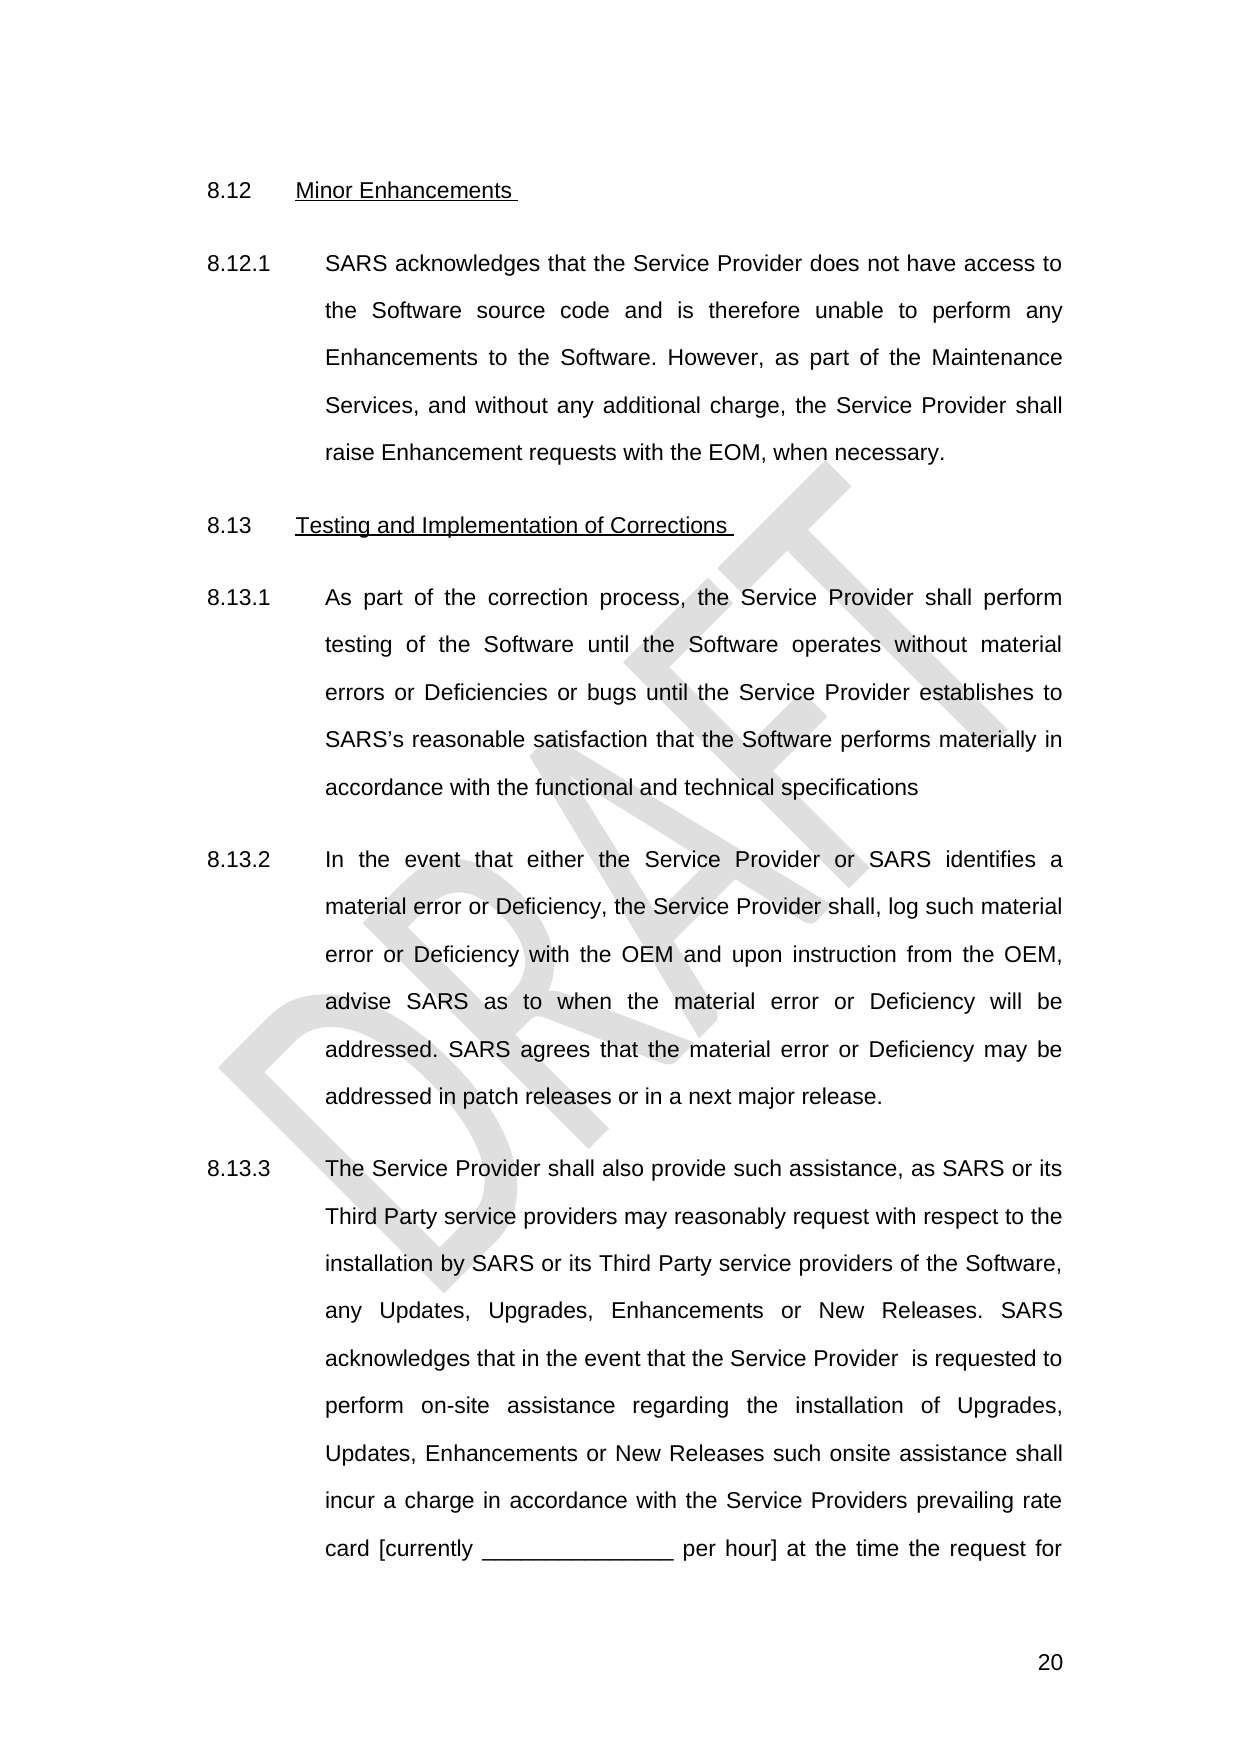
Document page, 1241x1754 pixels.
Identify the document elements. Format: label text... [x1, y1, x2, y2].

text Minor Enhancements [207, 177, 1063, 203]
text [207, 1155, 1063, 1561]
text In the event that either the Service Provider or SARS identifies a material error or Deficiency, the Service Provider shall, log such material error or Deficiency with the OEM and upon instruction from the OEM, advise SARS as to when the material error or Deficiency will be addressed. SARS agrees that the material error or Deficiency may be addressed in patch releases or in a next major release. [207, 846, 1063, 1109]
text Testing and Implementation of Corrections [207, 512, 1063, 538]
text SARS acknowledges that the Service Provider does not have access to the Software source code and is therefore unable to perform any Enhancements to the Software. However, as part of the Maintenance Services, and without any additional charge, the Service Provider shall raise Enhancement requests with the EOM, when necessary. [207, 249, 1063, 466]
text As part of the correction process, the Service Provider shall perform testing of the Software until the Software operates without material errors or Deficiencies or bugs until the Service Provider establishes to SARS’s reasonable satisfaction that the Software performs materially in accordance with the functional and technical specifications [207, 584, 1063, 800]
